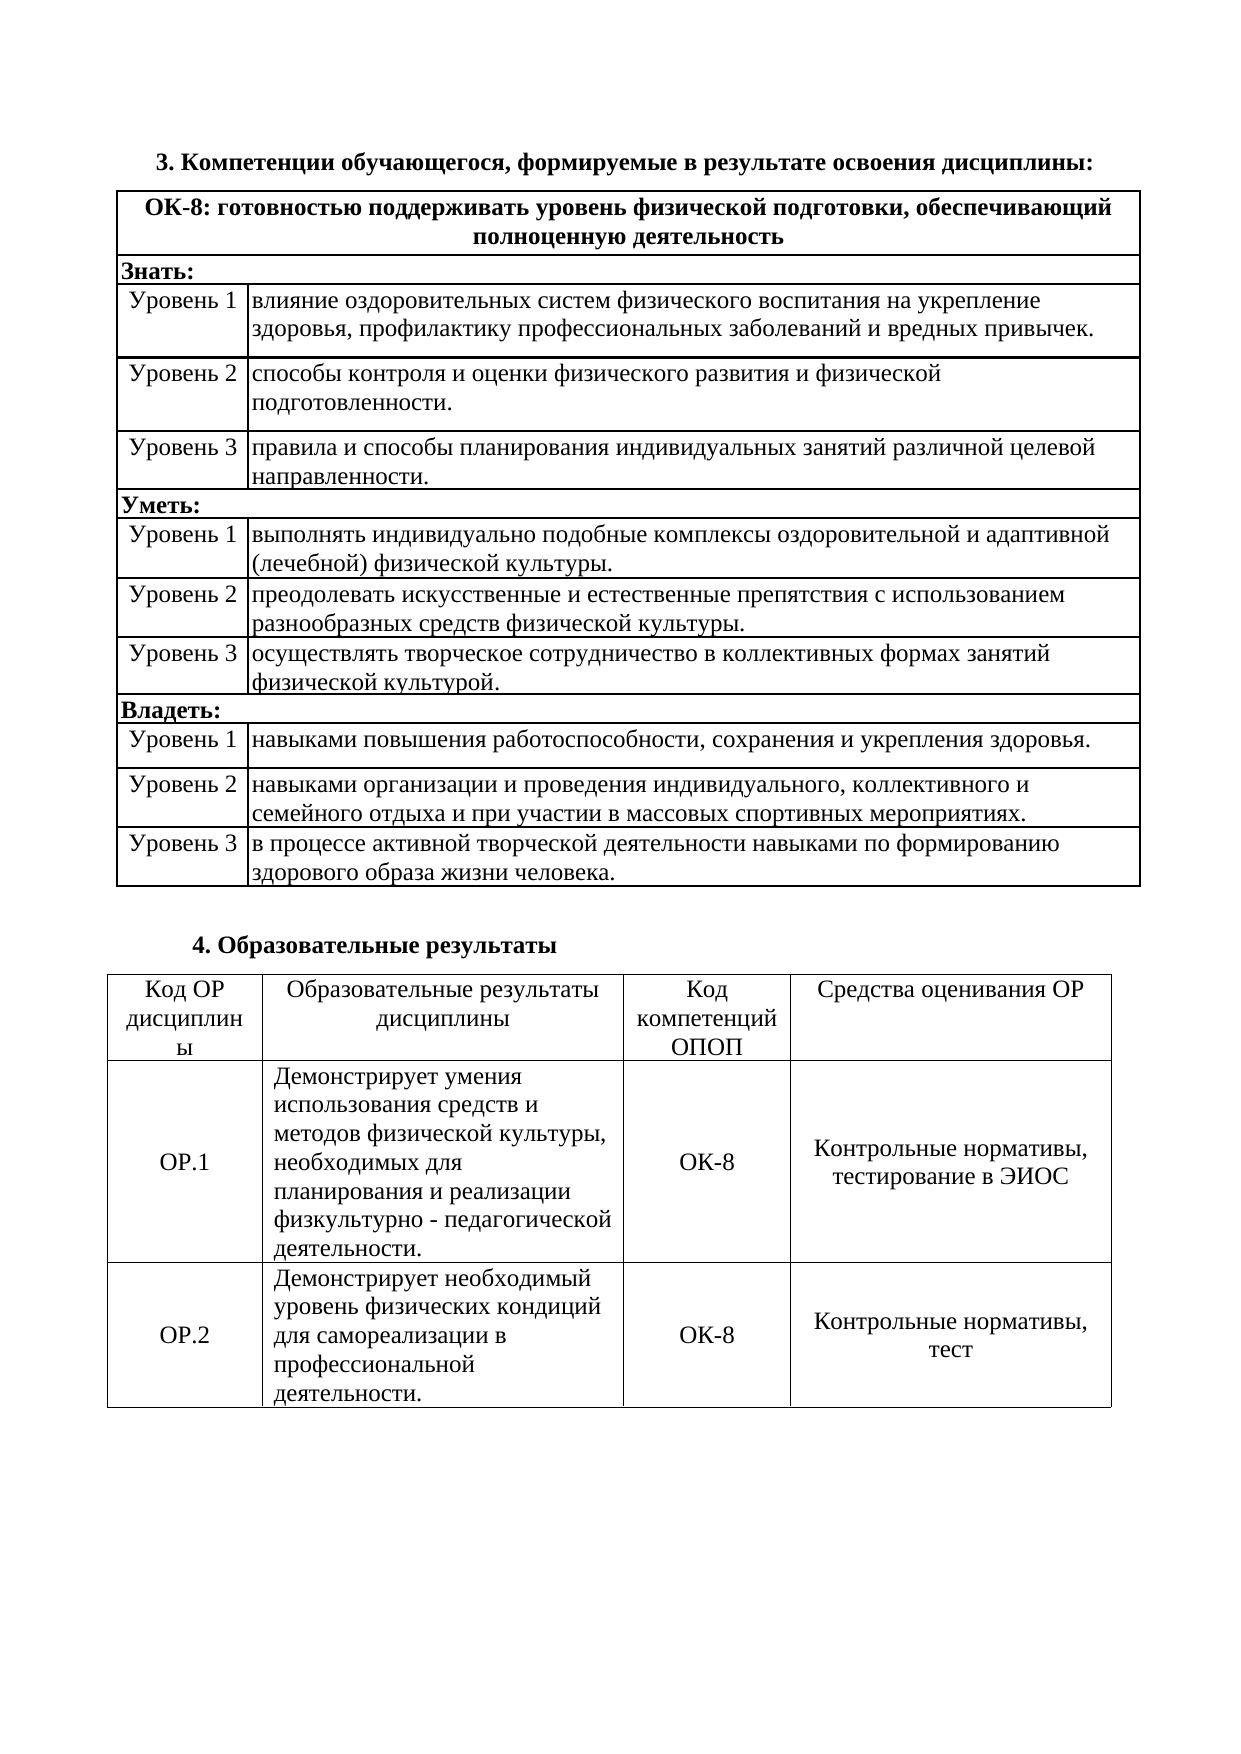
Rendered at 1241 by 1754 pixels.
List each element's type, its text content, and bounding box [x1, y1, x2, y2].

table_cell Уровень 1 [118, 285, 247, 356]
table_cell ОК-8 [624, 1263, 790, 1406]
table_header Средства оценивания ОР [791, 975, 1111, 1060]
table_cell ОР.1 [108, 1061, 262, 1262]
table_cell Уровень 2 [118, 359, 247, 430]
table_cell Уровень 3 [118, 432, 247, 488]
table_cell навыками повышения работоспособности, сохранения и укрепления здоровья. [249, 724, 1139, 767]
table_cell Уметь: [118, 490, 1139, 517]
table_cell Демонстрирует необходимый уровень физических кондиций для самореализации в профессиональной деятельности. [263, 1263, 623, 1406]
table_cell Уровень 1 [118, 724, 247, 767]
table_cell способы контроля и оценки физического развития и физической подготовленности. [249, 359, 1139, 430]
table_cell осуществлять творческое сотрудничество в коллективных формах занятий физической культурой. [249, 638, 1139, 693]
table_cell в процессе активной творческой деятельности навыками по формированию здорового образа жизни человека. [249, 828, 1139, 885]
table_header Код ОР дисциплины [108, 975, 262, 1060]
table_header Образовательные результаты дисциплины [263, 975, 623, 1060]
table_cell навыками организации и проведения индивидуального, коллективного и семейного отдыха и при участии в массовых спортивных мероприятиях. [249, 769, 1139, 826]
table_cell правила и способы планирования индивидуальных занятий различной целевой направленности. [249, 432, 1139, 488]
table_cell Уровень 3 [118, 638, 247, 693]
table_cell Уровень 1 [118, 519, 247, 577]
table_cell Уровень 2 [118, 579, 247, 636]
text 3. Компетенции обучающегося, формируемые в результате освоения дисциплины: [156, 147, 1122, 176]
table_header ОК-8: готовностью поддерживать уровень физической подготовки, обеспечивающий полноценную деятельность [118, 192, 1139, 254]
table_cell Знать: [118, 256, 1139, 283]
table_cell преодолевать искусственные и естественные препятствия с использованием разнообразных средств физической культуры. [249, 579, 1139, 636]
table_cell выполнять индивидуально подобные комплексы оздоровительной и адаптивной (лечебной) физической культуры. [249, 519, 1139, 577]
table_cell Демонстрирует умения использования средств и методов физической культуры, необходимых для планирования и реализации физкультурно - педагогической деятельности. [263, 1061, 623, 1262]
table_header Код компетенций ОПОП [624, 975, 790, 1060]
table_cell Владеть: [118, 695, 1139, 722]
table_cell Уровень 2 [118, 769, 247, 826]
table_cell Уровень 3 [118, 828, 247, 885]
table_cell влияние оздоровительных систем физического воспитания на укрепление здоровья, профилактику профессиональных заболеваний и вредных привычек. [249, 285, 1139, 356]
text 4. Образовательные результаты [118, 930, 1122, 959]
table_cell Контрольные нормативы, тестирование в ЭИОС [791, 1061, 1111, 1262]
table_cell ОР.2 [108, 1263, 262, 1406]
table_cell Контрольные нормативы, тест [791, 1263, 1111, 1406]
table_cell ОК-8 [624, 1061, 790, 1262]
